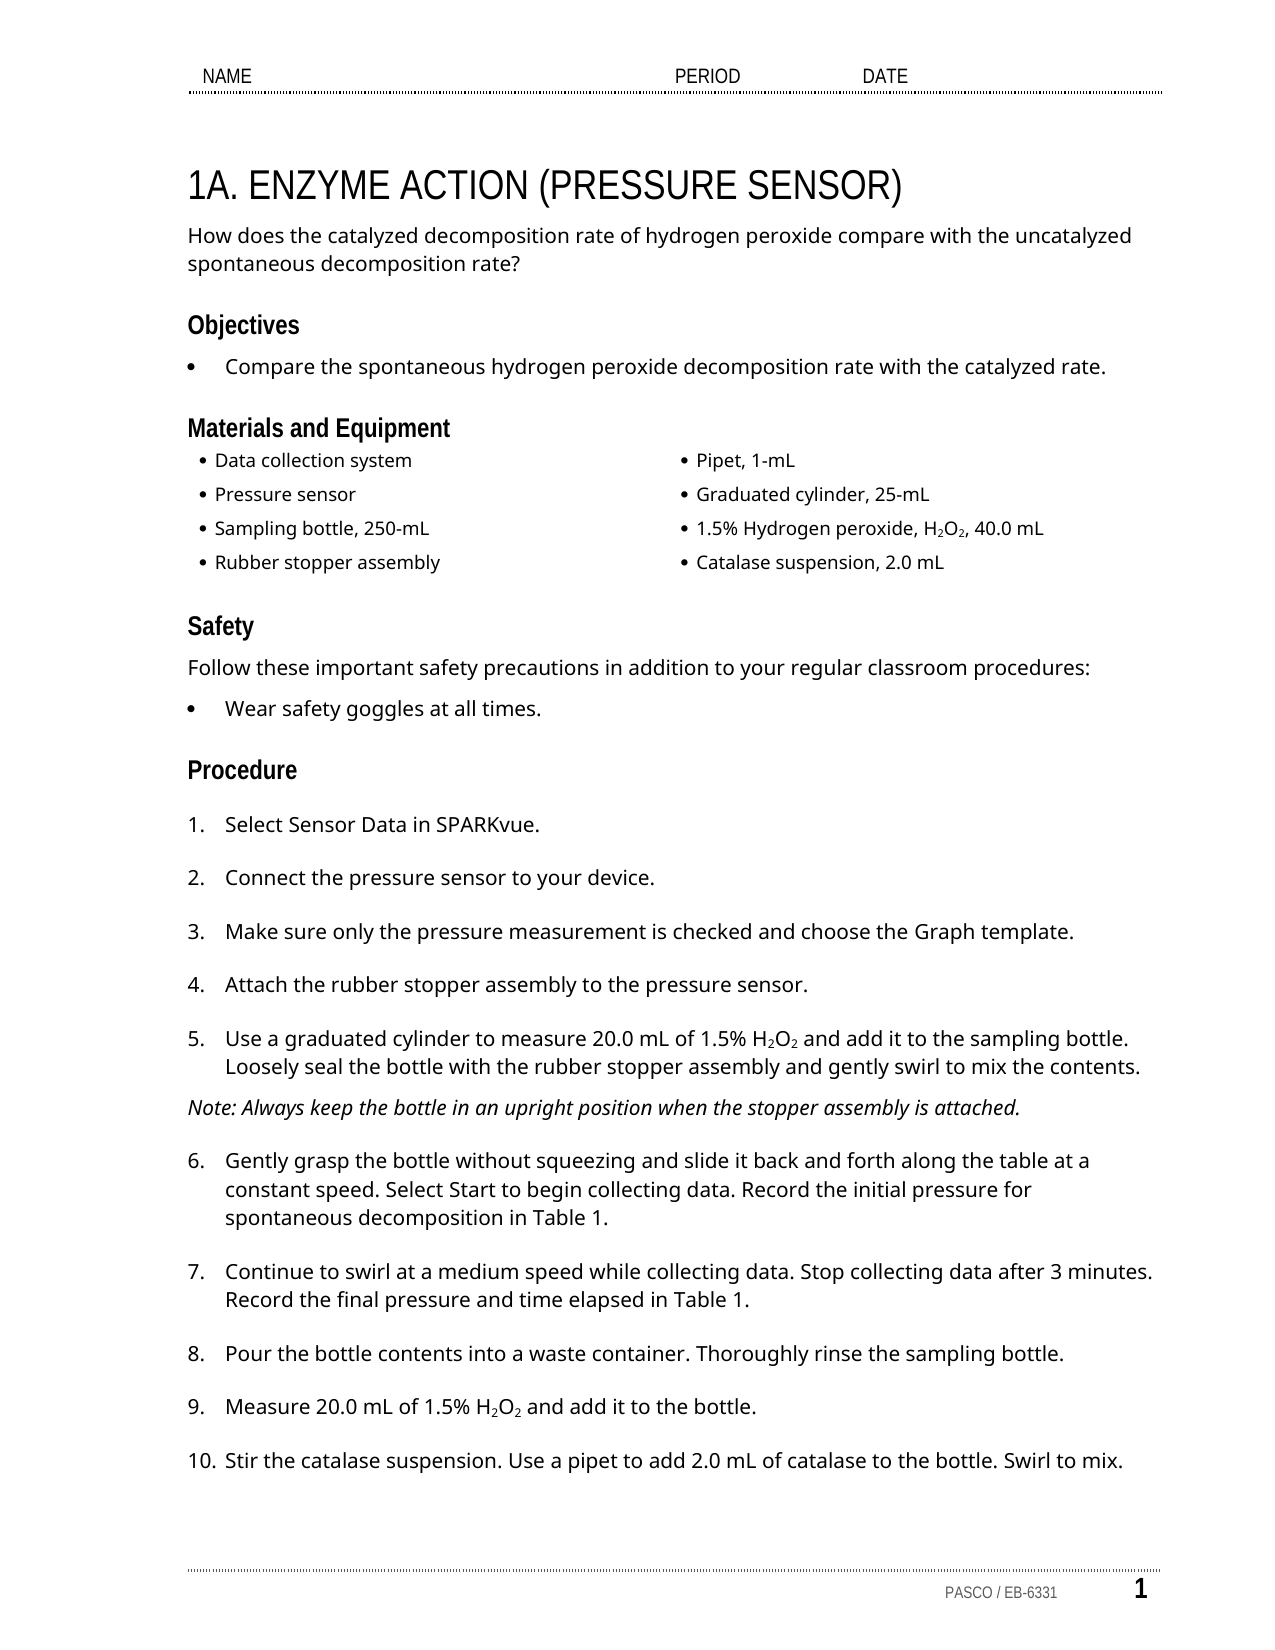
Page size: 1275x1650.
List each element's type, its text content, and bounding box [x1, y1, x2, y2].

text 8. Pour the bottle contents into a waste container. Thoroughly rinse the sampling bottle. [187, 1339, 1162, 1367]
text Safety [187, 610, 1162, 641]
text Note: Always keep the bottle in an upright position when the stopper assembly is attached. [187, 1093, 1162, 1122]
text Wear safety goggles at all times. [187, 694, 1162, 723]
text 4. Attach the rubber stopper assembly to the pressure sensor. [187, 970, 1162, 999]
text 3. Make sure only the pressure measurement is checked and choose the Graph template. [187, 917, 1162, 945]
text Materials and Equipment [187, 412, 1162, 443]
table_header Pipet, 1-mL [669, 443, 1151, 477]
table_cell Graduated cylinder, 25-mL [669, 477, 1151, 511]
subtitle 1A. Enzyme Action (Pressure Sensor) [187, 162, 1162, 208]
text Compare the spontaneous hydrogen peroxide decomposition rate with the catalyzed rate. [187, 352, 1162, 381]
text 6. Gently grasp the bottle without squeezing and slide it back and forth along the table at a constant speed. Select Start to begin collecting data. Record the initial pressure for spontaneous decomposition in Table 1. [187, 1147, 1162, 1232]
table_cell 1.5% Hydrogen peroxide, H2O2, 40.0 mL [669, 511, 1151, 545]
text Objectives [187, 309, 1162, 340]
text 10. Stir the catalase suspension. Use a pipet to add 2.0 mL of catalase to the bottle. Swirl to mix. [187, 1446, 1162, 1474]
text Follow these important safety precautions in addition to your regular classroom procedures: [187, 653, 1162, 682]
text 5. Use a graduated cylinder to measure 20.0 mL of 1.5% H2O2 and add it to the sampling bottle. Loosely seal the bottle with the rubber stopper assembly and gently swirl to mix the contents. [187, 1024, 1162, 1081]
text 7. Continue to swirl at a medium speed while collecting data. Stop collecting data after 3 minutes. Record the final pressure and time elapsed in Table 1. [187, 1257, 1162, 1314]
text Procedure [187, 754, 1162, 785]
table_cell Pressure sensor [188, 477, 669, 511]
table_cell Catalase suspension, 2.0 mL [669, 545, 1151, 579]
text 2. Connect the pressure sensor to your device. [187, 863, 1162, 892]
table_cell Rubber stopper assembly [188, 545, 669, 579]
text 1. Select Sensor Data in SPARKvue. [187, 810, 1162, 838]
text How does the catalyzed decomposition rate of hydrogen peroxide compare with the uncatalyzed spontaneous decomposition rate? [187, 221, 1162, 278]
text 9. Measure 20.0 mL of 1.5% H2O2 and add it to the bottle. [187, 1392, 1162, 1421]
table_cell Sampling bottle, 250-mL [188, 511, 669, 545]
table_header Data collection system [188, 443, 669, 477]
